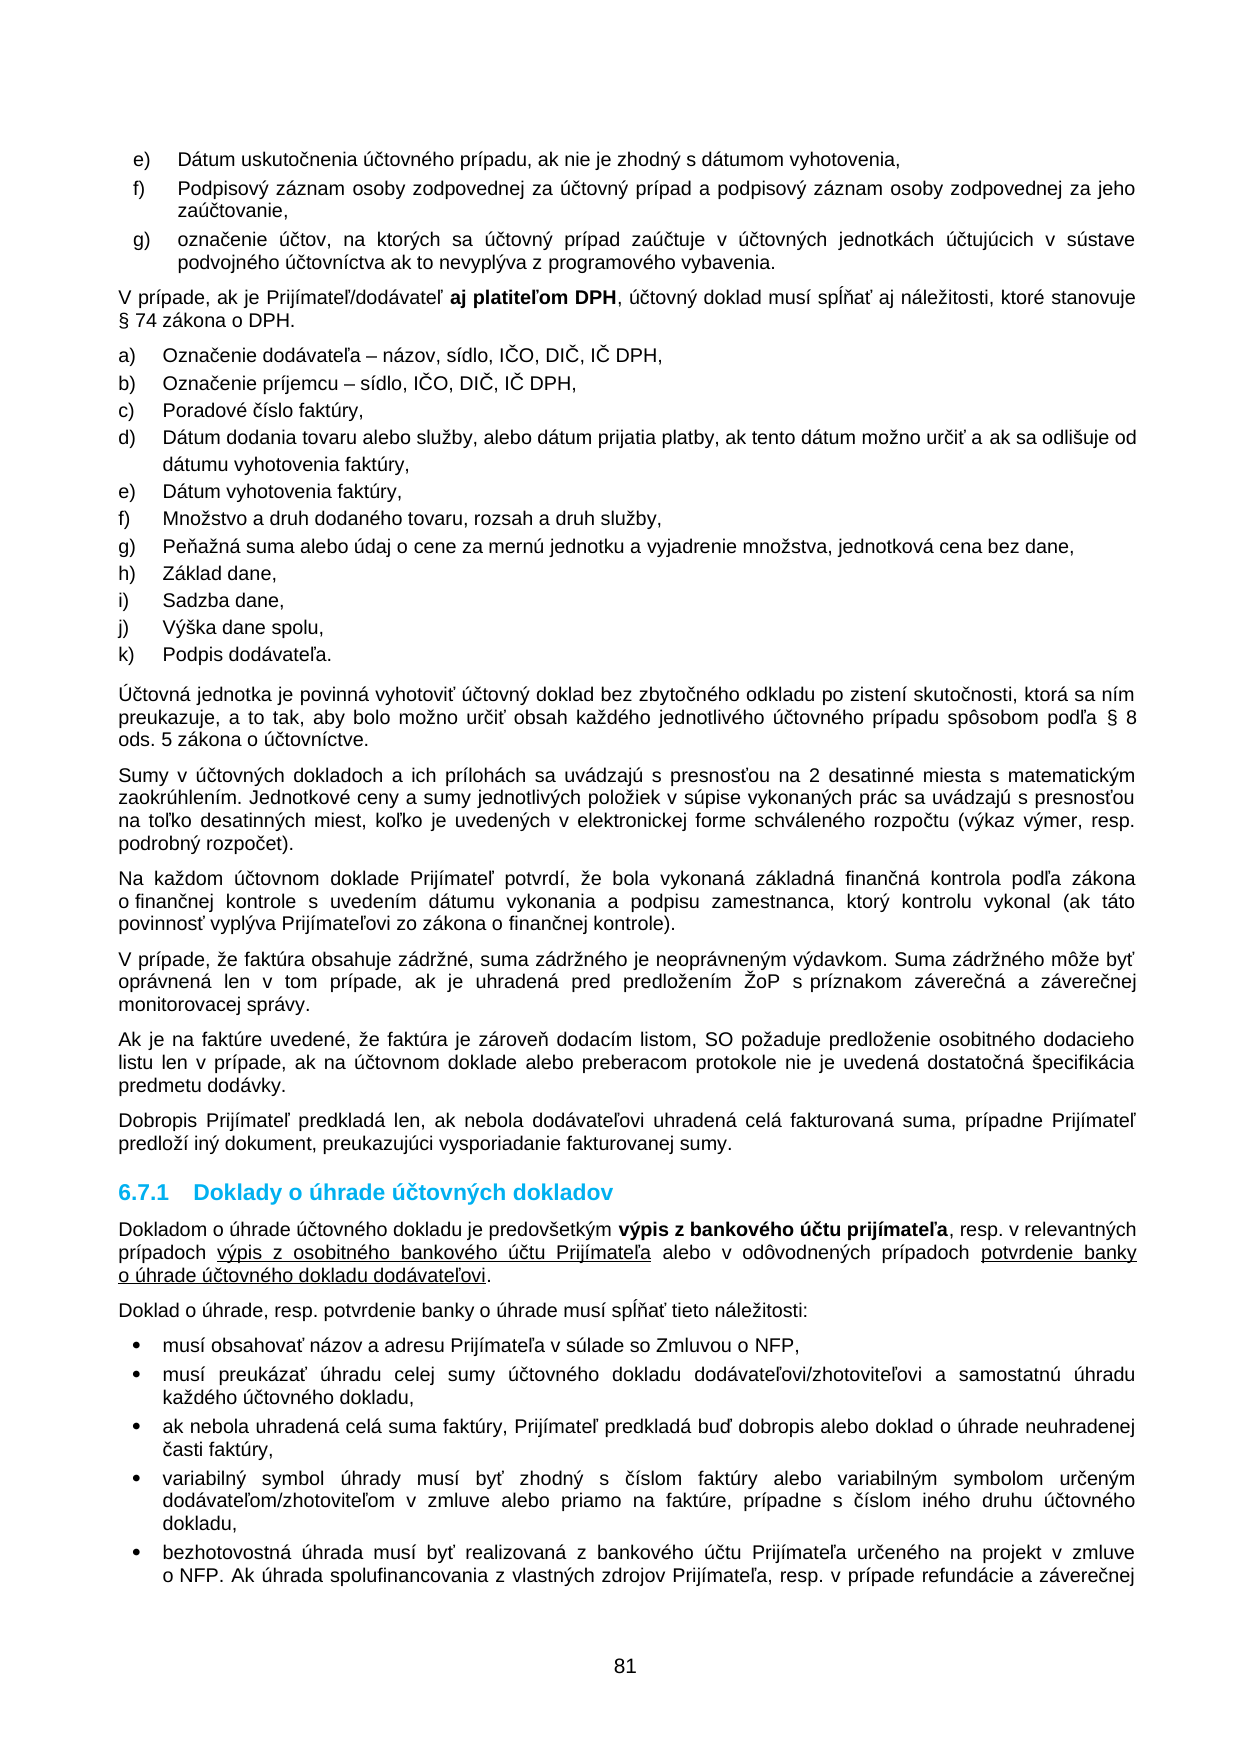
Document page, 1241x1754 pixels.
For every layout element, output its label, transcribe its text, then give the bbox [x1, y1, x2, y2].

list Označenie dodávateľa – názov, sídlo, IČO, DIČ, IČ DPH, [118, 344, 1137, 367]
list Označenie príjemcu – sídlo, IČO, DIČ, IČ DPH, [118, 371, 1137, 394]
list musí obsahovať názov a adresu Prijímateľa v súlade so Zmluvou o NFP, [133, 1334, 1137, 1357]
text Ak je na faktúre uvedené, že faktúra je zároveň dodacím listom, SO požaduje predloženie osobitného dodacieho listu len v prípade, ak na účtovnom doklade alebo preberacom protokole nie je uvedená dostatočná špecifikácia predmetu dodávky. [118, 1028, 1137, 1096]
list musí preukázať úhradu celej sumy účtovného dokladu dodávateľovi/zhotoviteľovi a samostatnú úhradu každého účtovného dokladu, [133, 1363, 1137, 1408]
text Dobropis Prijímateľ predkladá len, ak nebola dodávateľovi uhradená celá fakturovaná suma, prípadne Prijímateľ predloží iný dokument, preukazujúci vysporiadanie fakturovanej sumy. [118, 1109, 1137, 1154]
list Dátum dodania tovaru alebo služby, alebo dátum prijatia platby, ak tento dátum možno určiť a ak sa odlišuje od dátumu vyhotovenia faktúry, [118, 426, 1137, 476]
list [133, 1541, 1137, 1586]
list Poradové číslo faktúry, [118, 398, 1137, 421]
list Výška dane spolu, [118, 616, 1137, 639]
list Sadzba dane, [118, 589, 1137, 612]
subtitle Doklady o úhrade účtovných dokladov [118, 1179, 1137, 1206]
list Dátum uskutočnenia účtovného prípadu, ak nie je zhodný s dátumom vyhotovenia, [133, 148, 1137, 170]
text Dokladom o úhrade účtovného dokladu je predovšetkým výpis z bankového účtu prijímateľa, resp. v relevantných prípadoch výpis z osobitného bankového účtu Prijímateľa alebo v odôvodnených prípadoch potvrdenie banky o úhrade účtovného dokladu dodávateľovi. [118, 1218, 1137, 1286]
list označenie účtov, na ktorých sa účtovný prípad zaúčtuje v účtovných jednotkách účtujúcich v sústave podvojného účtovníctva ak to nevyplýva z programového vybavenia. [133, 228, 1137, 274]
text V prípade, ak je Prijímateľ/dodávateľ aj platiteľom DPH, účtovný doklad musí spĺňať aj náležitosti, ktoré stanovuje § 74 zákona o DPH. [118, 286, 1137, 332]
list Dátum vyhotovenia faktúry, [118, 480, 1137, 503]
list variabilný symbol úhrady musí byť zhodný s číslom faktúry alebo variabilným symbolom určeným dodávateľom/zhotoviteľom v zmluve alebo priamo na faktúre, prípadne s číslom iného druhu účtovného dokladu, [133, 1466, 1137, 1535]
text V prípade, že faktúra obsahuje zádržné, suma zádržného je neoprávneným výdavkom. Suma zádržného môže byť oprávnená len v tom prípade, ak je uhradená pred predložením ŽoP s príznakom záverečná a záverečnej monitorovacej správy. [118, 947, 1137, 1016]
list Peňažná suma alebo údaj o cene za mernú jednotku a vyjadrenie množstva, jednotková cena bez dane, [118, 534, 1137, 557]
text Doklad o úhrade, resp. potvrdenie banky o úhrade musí spĺňať tieto náležitosti: [118, 1299, 1137, 1321]
list Podpisový záznam osoby zodpovednej za účtovný prípad a podpisový záznam osoby zodpovednej za jeho zaúčtovanie, [133, 177, 1137, 222]
text Sumy v účtovných dokladoch a ich prílohách sa uvádzajú s presnosťou na 2 desatinné miesta s matematickým zaokrúhlením. Jednotkové ceny a sumy jednotlivých položiek v súpise vykonaných prác sa uvádzajú s presnosťou na toľko desatinných miest, koľko je uvedených v elektronickej forme schváleného rozpočtu (výkaz výmer, resp. podrobný rozpočet). [118, 763, 1137, 854]
list ak nebola uhradená celá suma faktúry, Prijímateľ predkladá buď dobropis alebo doklad o úhrade neuhradenej časti faktúry, [133, 1415, 1137, 1460]
list Množstvo a druh dodaného tovaru, rozsah a druh služby, [118, 507, 1137, 530]
list Podpis dodávateľa. [118, 643, 1137, 666]
text Na každom účtovnom doklade Prijímateľ potvrdí, že bola vykonaná základná finančná kontrola podľa zákona o finančnej kontrole s uvedením dátumu vykonania a podpisu zamestnanca, ktorý kontrolu vykonal (ak táto povinnosť vyplýva Prijímateľovi zo zákona o finančnej kontrole). [118, 867, 1137, 935]
list Základ dane, [118, 562, 1137, 584]
text Účtovná jednotka je povinná vyhotoviť účtovný doklad bez zbytočného odkladu po zistení skutočnosti, ktorá sa ním preukazuje, a to tak, aby bolo možno určiť obsah každého jednotlivého účtovného prípadu spôsobom podľa § 8 ods. 5 zákona o účtovníctve. [118, 683, 1137, 751]
